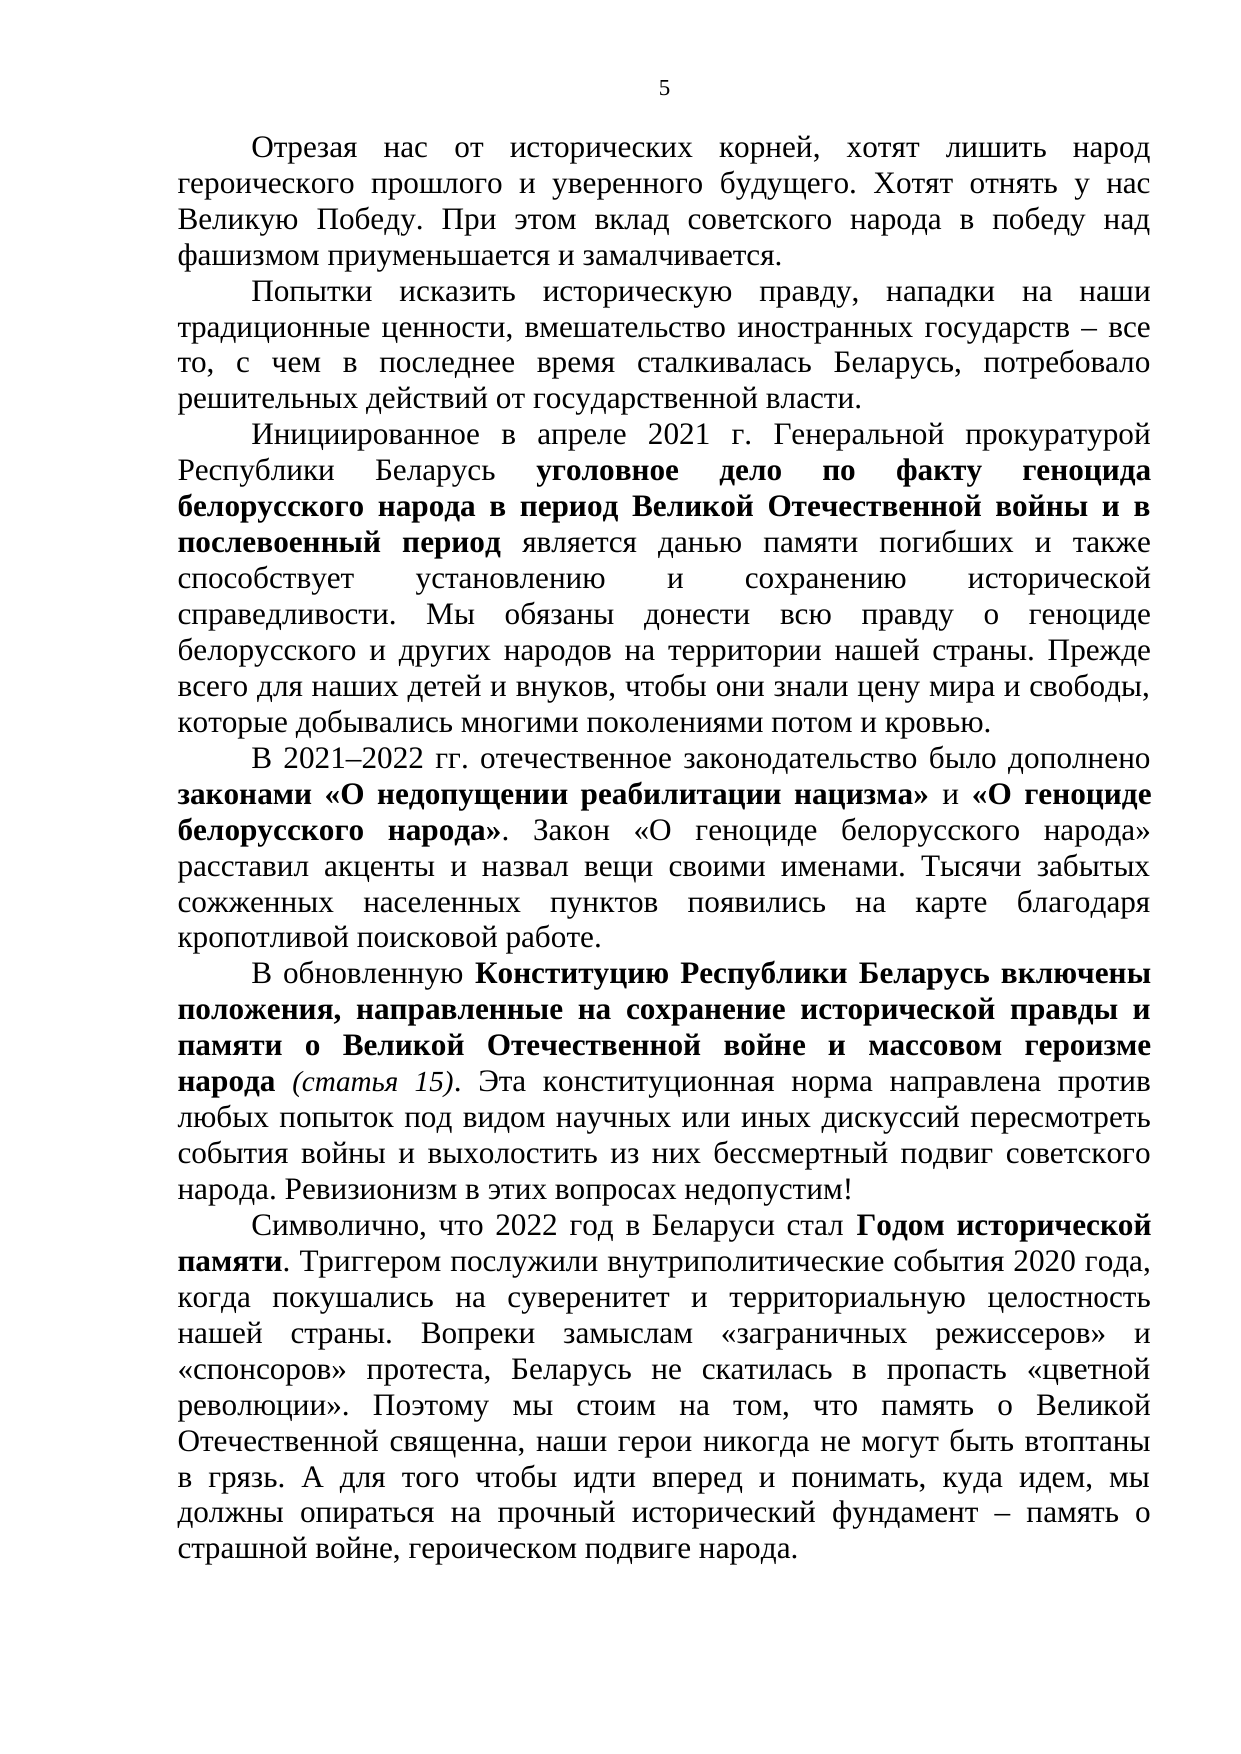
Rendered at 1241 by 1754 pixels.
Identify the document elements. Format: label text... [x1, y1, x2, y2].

text Инициированное в апреле 2021 г. Генеральной прокуратурой Республики Беларусь уголовное дело по факту геноцида белорусского народа в период Великой Отечественной войны и в послевоенный период является данью памяти погибших и также способствует установлению и сохранению исторической справедливости. Мы обязаны донести всю правду о геноциде белорусского и других народов на территории нашей страны. Прежде всего для наших детей и внуков, чтобы они знали цену мира и свободы, которые добывались многими поколениями потом и кровью. [177, 416, 1152, 739]
text В обновленную Конституцию Республики Беларусь включены положения, направленные на сохранение исторической правды и памяти о Великой Отечественной войне и массовом героизме народа (статья 15). Эта конституционная норма направлена против любых попыток под видом научных или иных дискуссий пересмотреть события войны и выхолостить из них бессмертный подвиг советского народа. Ревизионизм в этих вопросах недопустим! [177, 955, 1152, 1206]
text В 2021–2022 гг. отечественное законодательство было дополнено законами «О недопущении реабилитации нацизма» и «О геноциде белорусского народа». Закон «О геноциде белорусского народа» расставил акценты и назвал вещи своими именами. Тысячи забытых сожженных населенных пунктов появились на карте благодаря кропотливой поисковой работе. [177, 739, 1152, 955]
text Символично, что 2022 год в Беларуси стал Годом исторической памяти. Триггером послужили внутриполитические события 2020 года, когда покушались на суверенитет и территориальную целостность нашей страны. Вопреки замыслам «заграничных режиссеров» и «спонсоров» протеста, Беларусь не скатилась в пропасть «цветной революции». Поэтому мы стоим на том, что память о Великой Отечественной священна, наши герои никогда не могут быть втоптаны в грязь. А для того чтобы идти вперед и понимать, куда идем, мы должны опираться на прочный исторический фундамент – память о страшной войне, героическом подвиге народа. [177, 1206, 1152, 1566]
text Отрезая нас от исторических корней, хотят лишить народ героического прошлого и уверенного будущего. Хотят отнять у нас Великую Победу. При этом вклад советского народа в победу над фашизмом приуменьшается и замалчивается. [177, 128, 1152, 272]
text Попытки исказить историческую правду, нападки на наши традиционные ценности, вмешательство иностранных государств – все то, с чем в последнее время сталкивалась Беларусь, потребовало решительных действий от государственной власти. [177, 272, 1152, 416]
